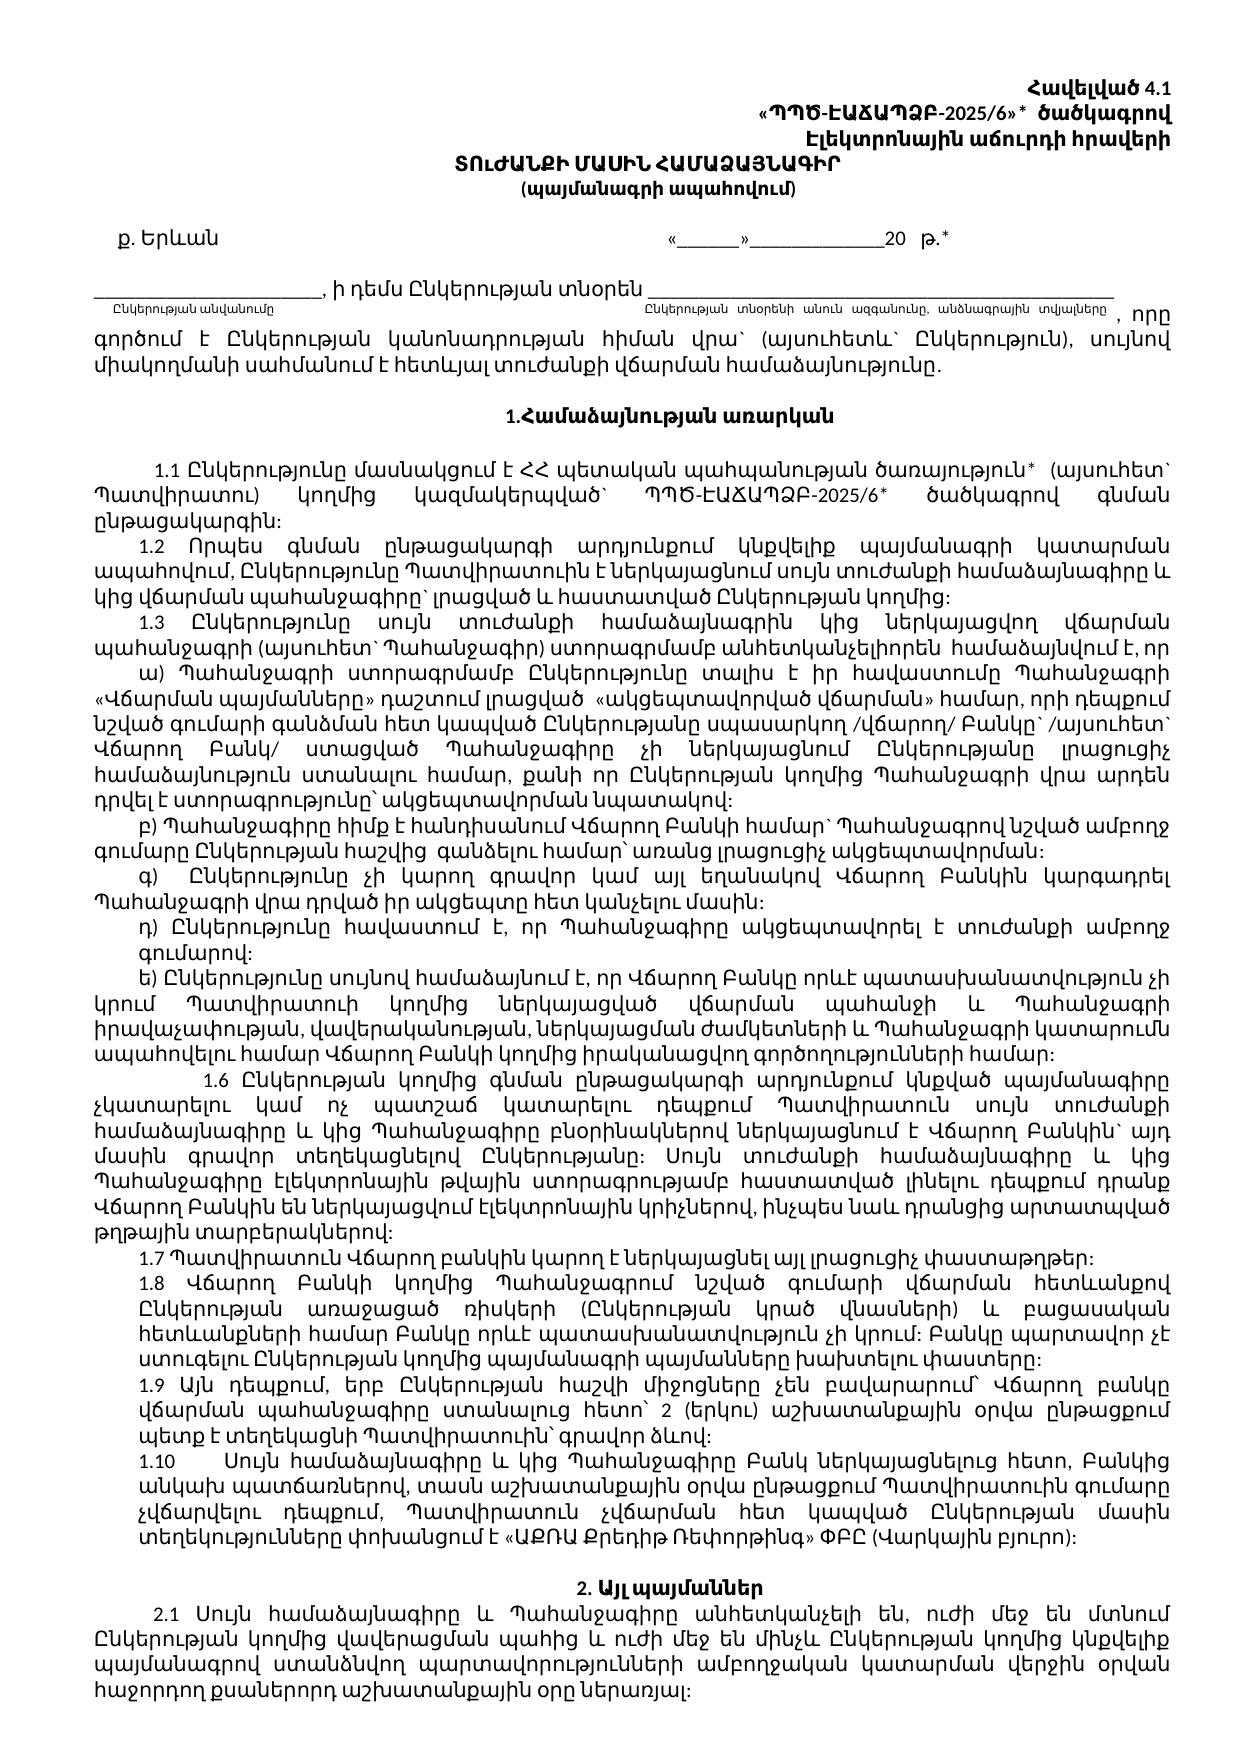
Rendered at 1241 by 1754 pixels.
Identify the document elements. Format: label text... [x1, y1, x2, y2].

text բ) Պահանջագիրը հիմք է հանդիսանում Վճարող Բանկի համար` Պահանջագրով նշված ամբողջ գումարը Ընկերության հաշվից գանձելու համար՝ առանց լրացուցիչ ակցեպտավորման: [94, 813, 1171, 864]
text 1.3 Ընկերությունը սույն տուժանքի համաձայնագրին կից ներկայացվող վճարման պահանջագրի (այսուհետ` Պահանջագիր) ստորագրմամբ անհետկանչելիորեն համաձայնվում է, որ [94, 609, 1171, 660]
text ա) Պահանջագրի ստորագրմամբ Ընկերությունը տալիս է իր հավաստումը Պահանջագրի «Վճարման պայմանները» դաշտում լրացված «ակցեպտավորված վճարման» համար, որի դեպքում նշված գումարի գանձման հետ կապված Ընկերությանը սպասարկող /վճարող/ Բանկը` /այսուհետ` Վճարող Բանկ/ ստացված Պահանջագիրը չի ներկայացնում Ընկերությանը լրացուցիչ համաձայնություն ստանալու համար, քանի որ Ընկերության կողմից Պահանջագրի վրա արդեն դրվել է ստորագրությունը՝ ակցեպտավորման նպատակով: [94, 660, 1171, 813]
text 2.1 Սույն համաձայնագիրը և Պահանջագիրը անհետկանչելի են, ուժի մեջ են մտնում Ընկերության կողմից վավերացման պահից և ուժի մեջ են մինչև Ընկերության կողմից կնքվելիք պայմանագրով ստանձնվող պարտավորությունների ամբողջական կատարման վերջին օրվան հաջորդող քսաներորդ աշխատանքային օրը ներառյալ: [94, 1601, 1171, 1702]
text 2. Այլ պայմաններ [169, 1575, 1171, 1601]
text «ՊՊԾ-ԷԱՃԱՊՁԲ-2025/6»* ծածկագրով [94, 100, 1171, 126]
text ե) Ընկերությունը սույնով համաձայնում է, որ Վճարող Բանկը որևէ պատասխանատվություն չի կրում Պատվիրատուի կողմից ներկայացված վճարման պահանջի և Պահանջագրի իրավաչափության, վավերականության, ներկայացման ժամկետների և Պահանջագրի կատարումն ապահովելու համար Վճարող Բանկի կողմից իրականացվող գործողությունների համար: [94, 965, 1171, 1067]
text 1.1 Ընկերությունը մասնակցում է ՀՀ պետական պահպանության ծառայություն* (այսուհետ` Պատվիրատու) կողմից կազմակերպված` ՊՊԾ-ԷԱՃԱՊՁԲ-2025/6* ծածկագրով գնման ընթացակարգին: [94, 457, 1171, 533]
text ______________________, ի դեմս Ընկերության տնօրեն _____________________________________________ [94, 276, 1171, 301]
text 1.9 Այն դեպքում, երբ Ընկերության հաշվի միջոցները չեն բավարարում՝ Վճարող բանկը վճարման պահանջագիրը ստանալուց հետո՝ 2 (երկու) աշխատանքային օրվա ընթացքում պետք է տեղեկացնի Պատվիրատուին՝ գրավոր ձևով: [138, 1372, 1171, 1448]
text Ընկերության անվանումը Ընկերության տնօրենի անուն ազգանունը, անձնագրային տվյալները , որը գործում է Ընկերության կանոնադրության հիման վրա` (այսուհետև` Ընկերություն), սույնով միակողմանի սահմանում է հետևյալ տուժանքի վճարման համաձայնությունը. [94, 301, 1171, 377]
text 1.10 Սույն համաձայնագիրը և կից Պահանջագիրը Բանկ ներկայացնելուց հետո, Բանկից անկախ պատճառներով, տասն աշխատանքային օրվա ընթացքում Պատվիրատուին գումարը չվճարվելու դեպքում, Պատվիրատուն չվճարման հետ կապված Ընկերության մասին տեղեկությունները փոխանցում է «ԱՔՌԱ Քրեդիթ Ռեփորթինգ» ՓԲԸ (Վարկային բյուրո): [138, 1448, 1171, 1550]
text ք. Երևան «______»_____________20 թ.* [94, 225, 1171, 250]
text ՏՈւԺԱՆՔԻ ՄԱՍԻՆ ՀԱՄԱՁԱՅՆԱԳԻՐ [94, 151, 1171, 177]
text (պայմանագրի ապահովում) [94, 177, 1171, 199]
text 1.7 Պատվիրատուն Վճարող բանկին կարող է ներկայացնել այլ լրացուցիչ փաստաթղթեր: [138, 1245, 1171, 1270]
text Հավելված 4.1 [94, 75, 1171, 100]
text Էլեկտրոնային աճուրդի հրավերի [94, 126, 1171, 151]
text 1.6 Ընկերության կողմից գնման ընթացակարգի արդյունքում կնքված պայմանագիրը չկատարելու կամ ոչ պատշաճ կատարելու դեպքում Պատվիրատուն սույն տուժանքի համաձայնագիրը և կից Պահանջագիրը բնօրինակներով ներկայացնում է Վճարող Բանկին` այդ մասին գրավոր տեղեկացնելով Ընկերությանը: Սույն տուժանքի համաձայնագիրը և կից Պահանջագիրը էլեկտրոնային թվային ստորագրությամբ հաստատված լինելու դեպքում դրանք Վճարող Բանկին են ներկայացվում էլեկտրոնային կրիչներով, ինչպես նաև դրանցից արտատպված թղթային տարբերակներով: [94, 1067, 1171, 1245]
text 1.2 Որպես գնման ընթացակարգի արդյունքում կնքվելիք պայմանագրի կատարման ապահովում, Ընկերությունը Պատվիրատուին է ներկայացնում սույն տուժանքի համաձայնագիրը և կից վճարման պահանջագիրը` լրացված և հաստատված Ընկերության կողմից: [94, 533, 1171, 609]
text դ) Ընկերությունը հավաստում է, որ Պահանջագիրը ակցեպտավորել է տուժանքի ամբողջ գումարով: [138, 914, 1171, 965]
text գ) Ընկերությունը չի կարող գրավոր կամ այլ եղանակով Վճարող Բանկին կարգադրել Պահանջագրի վրա դրված իր ակցեպտը հետ կանչելու մասին: [94, 864, 1171, 914]
text 1.8 Վճարող Բանկի կողմից Պահանջագրում նշված գումարի վճարման հետևանքով Ընկերության առաջացած ռիսկերի (Ընկերության կրած վնասների) և բացասական հետևանքների համար Բանկը որևէ պատասխանատվություն չի կրում: Բանկը պարտավոր չէ ստուգելու Ընկերության կողմից պայմանագրի պայմանները խախտելու փաստերը: [138, 1270, 1171, 1372]
text 1.Համաձայնության առարկան [169, 403, 1171, 428]
